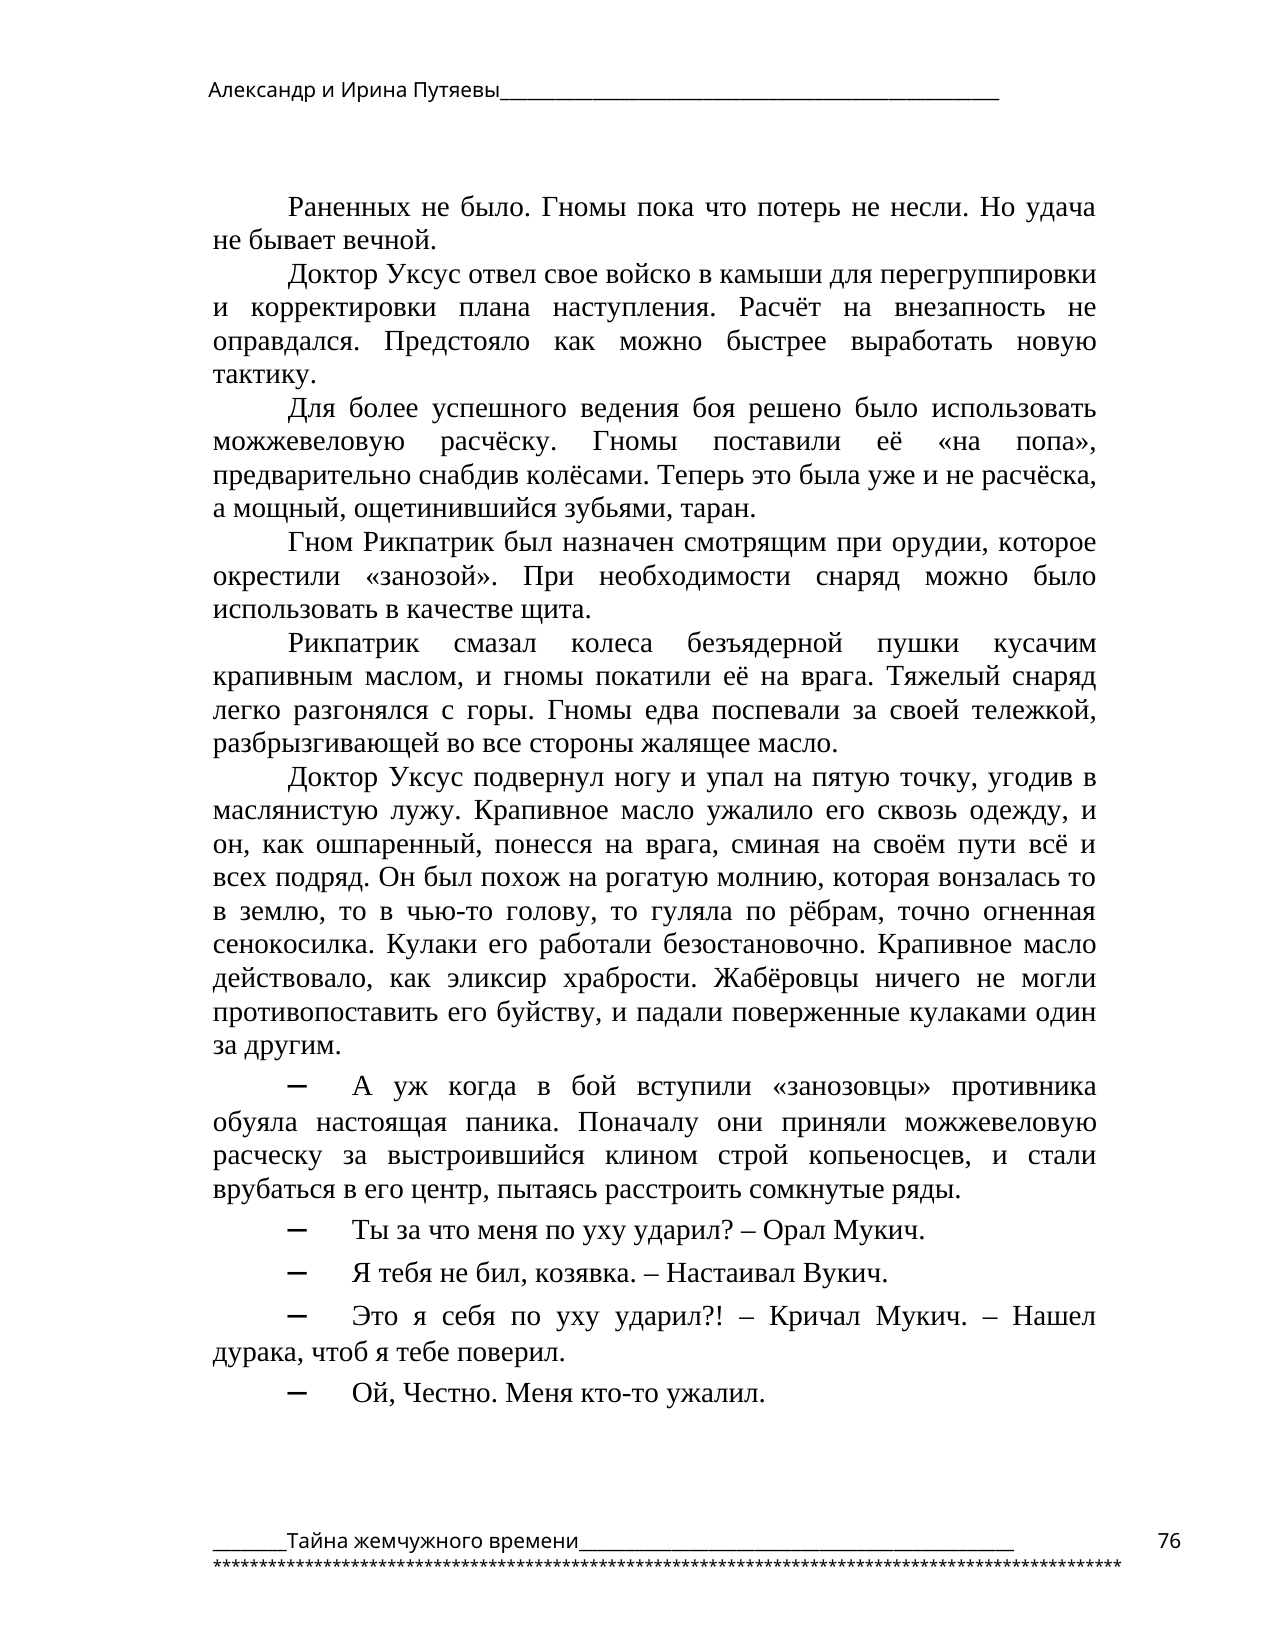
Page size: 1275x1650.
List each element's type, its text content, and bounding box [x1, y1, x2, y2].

text Рикпатрик смазал колеса безъядерной пушки кусачим крапивным маслом, и гномы покатили её на врага. Тяжелый снаряд легко разгонялся с горы. Гномы едва поспевали за своей тележкой, разбрызгивающей во все стороны жалящее масло. [213, 625, 1097, 759]
list А уж когда в бой вступили «занозовцы» противника обуяла настоящая паника. Поначалу они приняли можжевеловую расческу за выстроившийся клином строй копьеносцев, и стали врубаться в его центр, пытаясь расстроить сомкнутые ряды. [213, 1061, 1097, 1204]
list Ты за что меня по уху ударил? – Орал Мукич. [213, 1204, 1097, 1248]
list Ой, Честно. Меня кто-то ужалил. [213, 1367, 1097, 1411]
text Гном Рикпатрик был назначен смотрящим при орудии, которое окрестили «занозой». При необходимости снаряд можно было использовать в качестве щита. [213, 524, 1097, 625]
list Я тебя не бил, козявка. – Настаивал Вукич. [213, 1248, 1097, 1291]
text Доктор Уксус отвел свое войско в камыши для перегруппировки и корректировки плана наступления. Расчёт на внезапность не оправдался. Предстояло как можно быстрее выработать новую тактику. [213, 256, 1097, 390]
list Это я себя по уху ударил?! – Кричал Мукич. – Нашел дурака, чтоб я тебе поверил. [213, 1291, 1097, 1367]
text Раненных не было. Гномы пока что потерь не несли. Но удача не бывает вечной. [213, 189, 1097, 256]
text Доктор Уксус подвернул ногу и упал на пятую точку, угодив в маслянистую лужу. Крапивное масло ужалило его сквозь одежду, и он, как ошпаренный, понесся на врага, сминая на своём пути всё и всех подряд. Он был похож на рогатую молнию, которая вонзалась то в землю, то в чью-то голову, то гуляла по рёбрам, точно огненная сенокосилка. Кулаки его работали безостановочно. Крапивное масло действовало, как эликсир храбрости. Жабёровцы ничего не могли противопоставить его буйству, и падали поверженные кулаками один за другим. [213, 759, 1097, 1061]
text Для более успешного ведения боя решено было использовать можжевеловую расчёску. Гномы поставили её «на попа», предварительно снабдив колёсами. Теперь это была уже и не расчёска, а мощный, ощетинившийся зубьями, таран. [213, 390, 1097, 524]
